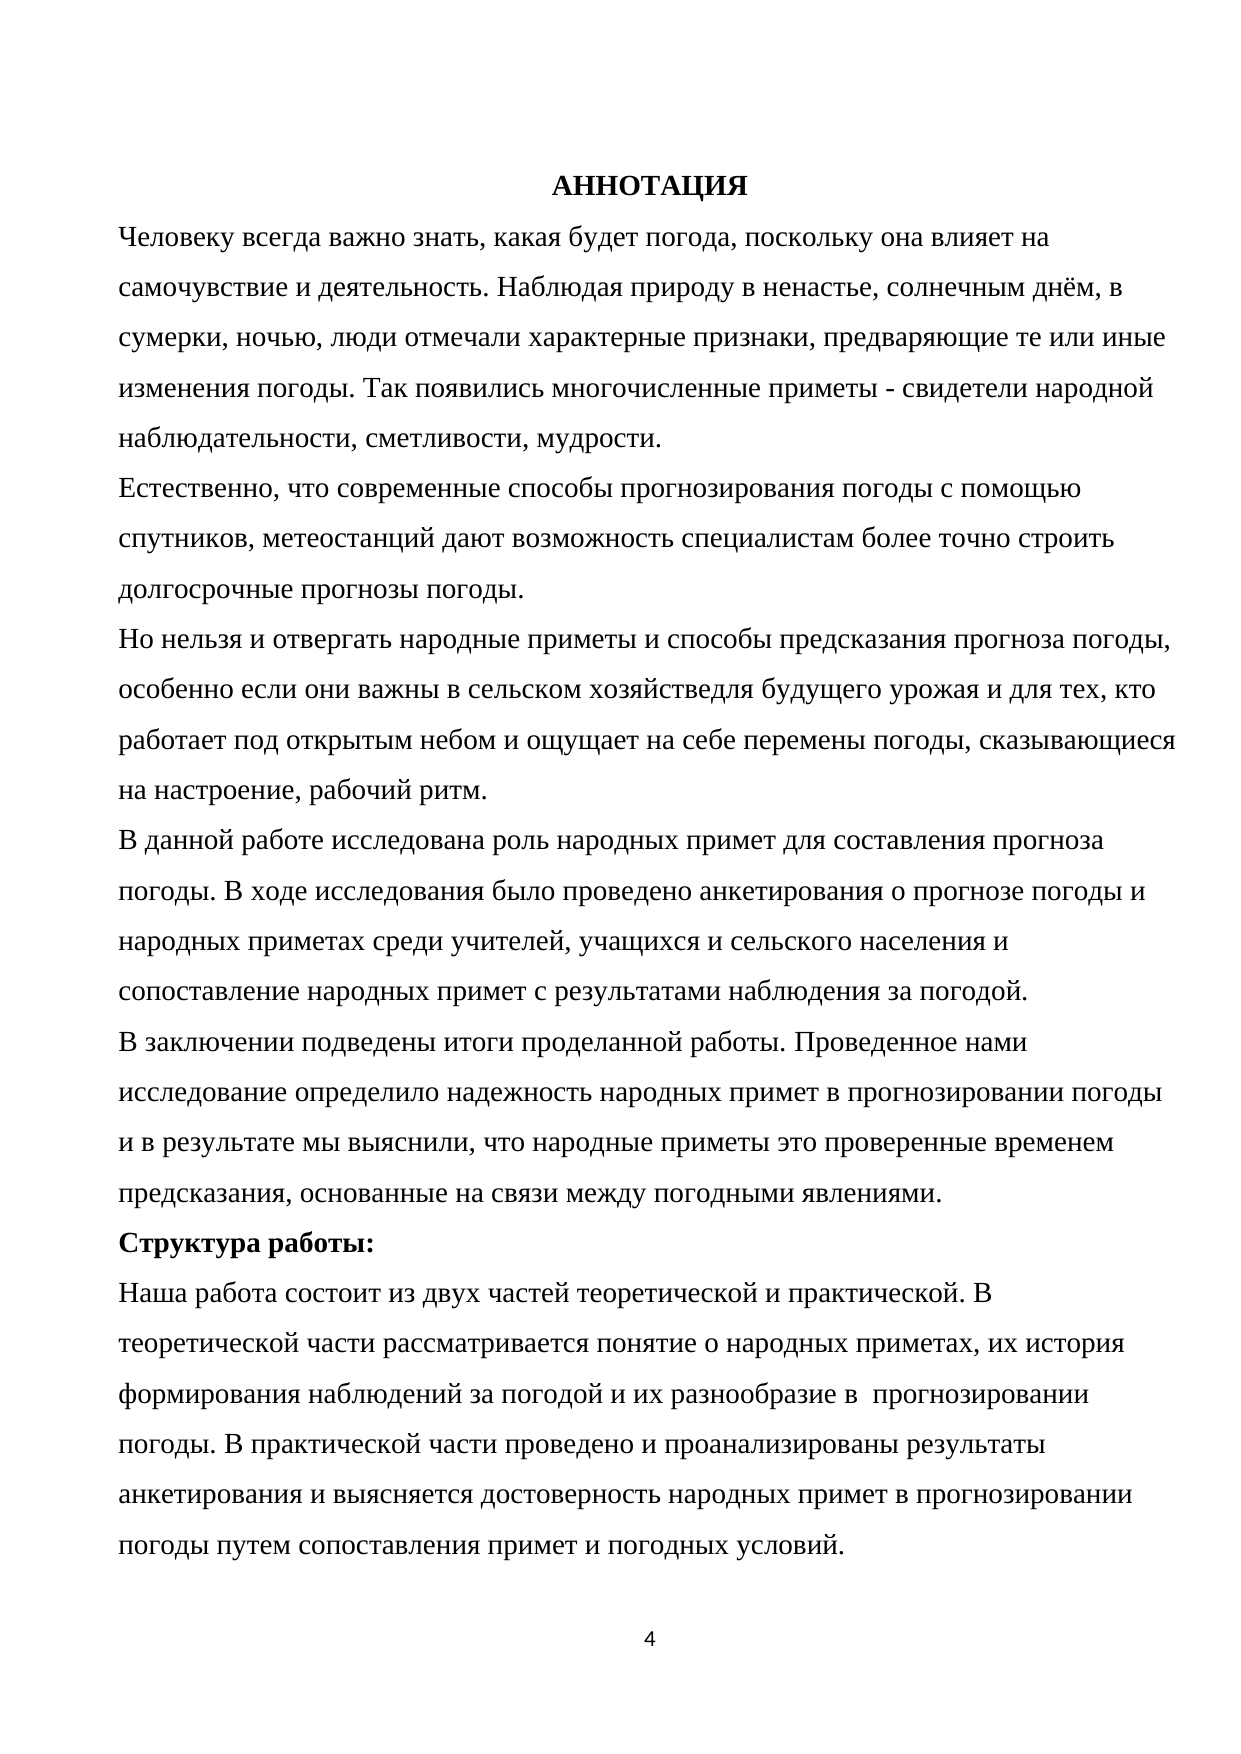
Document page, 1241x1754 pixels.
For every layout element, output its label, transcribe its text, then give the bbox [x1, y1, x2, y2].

text Но нельзя и отвергать народные приметы и способы предсказания прогноза погоды, особенно если они важны в сельском хозяйстведля будущего урожая и для тех, кто работает под открытым небом и ощущает на себе перемены погоды, сказывающиеся на настроение, рабочий ритм. [118, 621, 1181, 806]
text АННОТАЦИЯ [118, 168, 1181, 202]
text В данной работе исследована роль народных примет для составления прогноза погоды. В ходе исследования было проведено анкетирования о прогнозе погоды и народных приметах среди учителей, учащихся и сельского населения и сопоставление народных примет с результатами наблюдения за погодой. [118, 822, 1181, 1007]
text В заключении подведены итоги проделанной работы. Проведенное нами исследование определило надежность народных примет в прогнозировании погоды и в результате мы выяснили, что народные приметы это проверенные временем предсказания, основанные на связи между погодными явлениями. [118, 1024, 1181, 1208]
text Структура работы: [118, 1225, 1181, 1258]
text Наша работа состоит из двух частей теоретической и практической. В теоретической части рассматривается понятие о народных приметах, их история формирования наблюдений за погодой и их разнообразие в прогнозировании погоды. В практической части проведено и проанализированы результаты анкетирования и выясняется достоверность народных примет в прогнозировании погоды путем сопоставления примет и погодных условий. [118, 1275, 1181, 1560]
text Естественно, что современные способы прогнозирования погоды с помощью спутников, метеостанций дают возможность специалистам более точно строить долгосрочные прогнозы погоды. [118, 470, 1181, 604]
text Человеку всегда важно знать, какая будет погода, поскольку она влияет на самочувствие и деятельность. Наблюдая природу в ненастье, солнечным днём, в сумерки, ночью, люди отмечали характерные признаки, предваряющие те или иные изменения погоды. Так появились многочисленные приметы - свидетели народной наблюдательности, сметливости, мудрости. [118, 219, 1181, 453]
